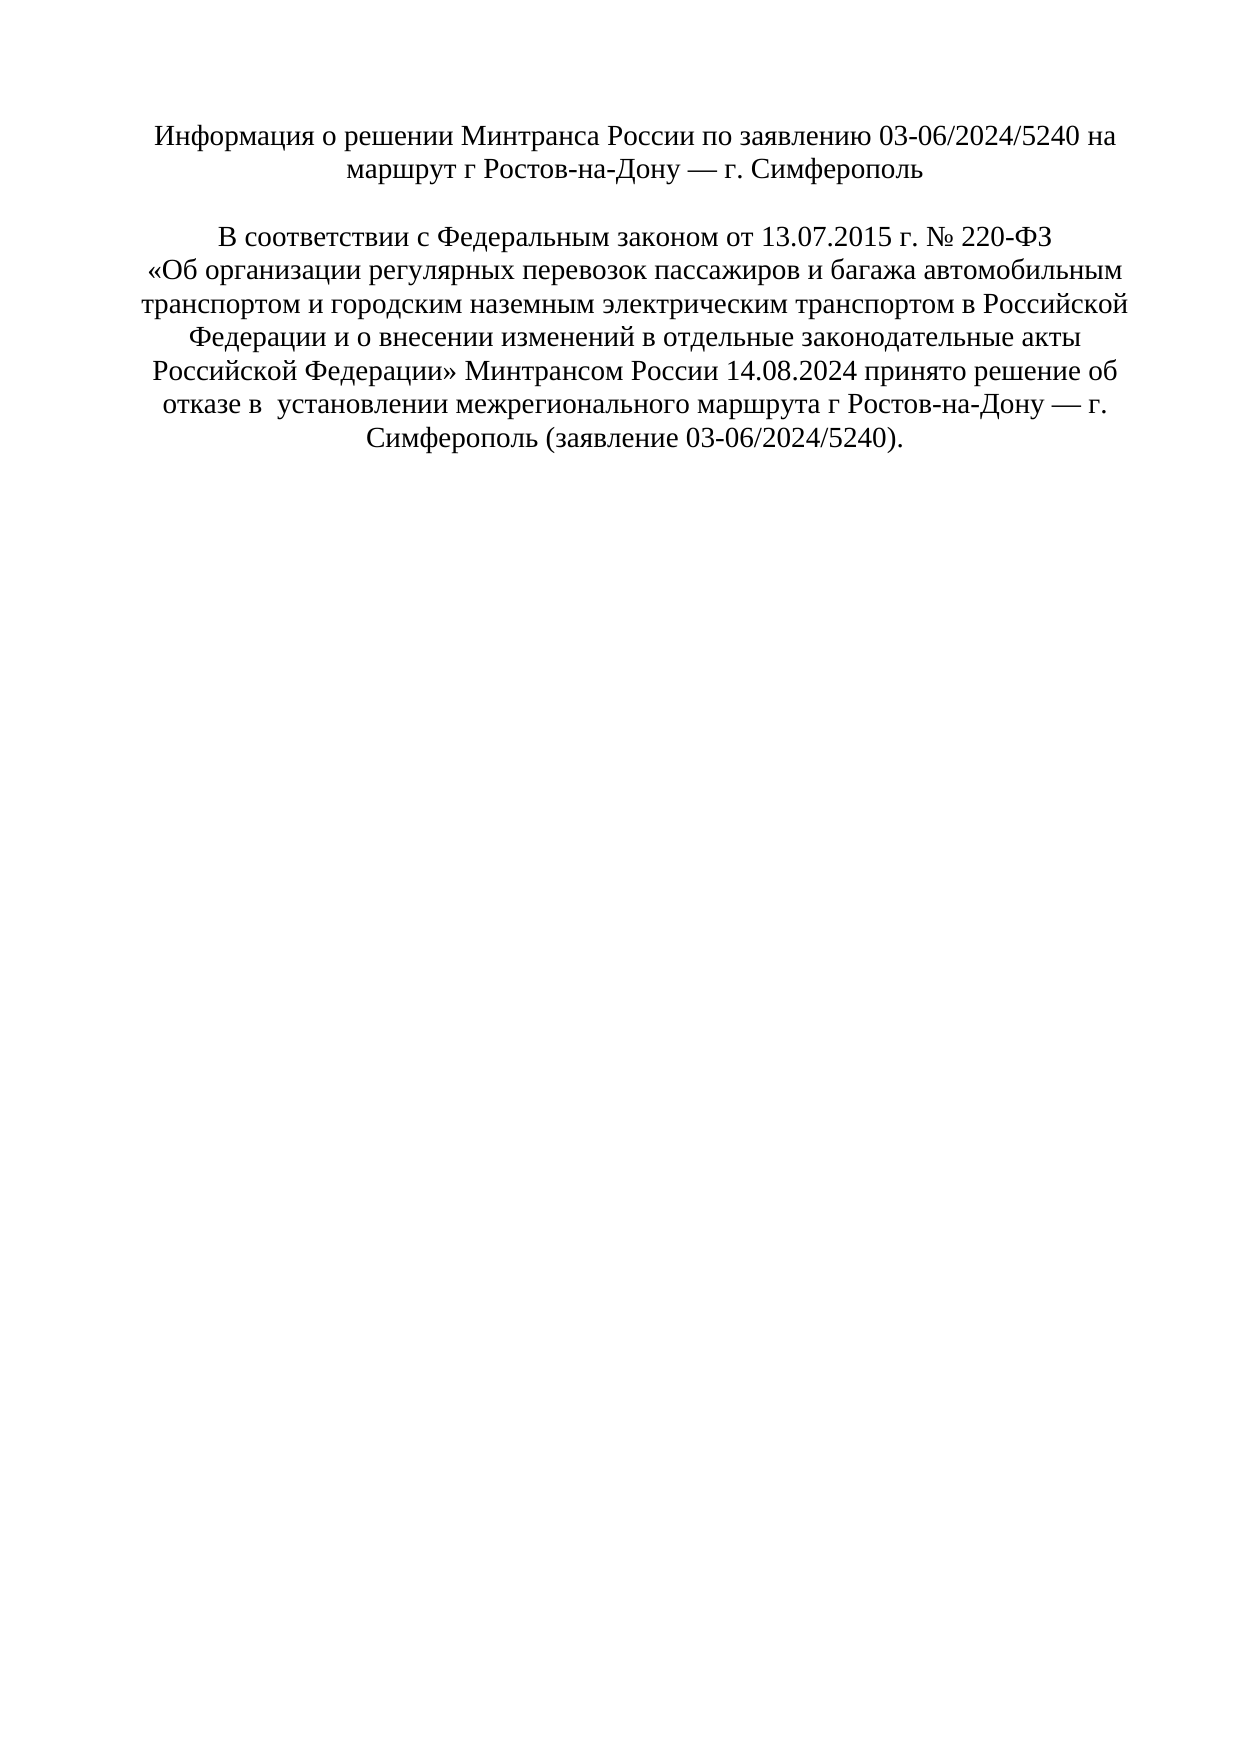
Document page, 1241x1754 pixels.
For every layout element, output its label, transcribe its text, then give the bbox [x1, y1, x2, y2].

text Информация о решении Минтранса России по заявлению 03-06/2024/5240 на маршрут г Ростов-на-Дону — г. Симферополь [118, 118, 1152, 185]
text В соответствии с Федеральным законом от 13.07.2015 г. № 220-ФЗ «Об организации регулярных перевозок пассажиров и багажа автомобильным транспортом и городским наземным электрическим транспортом в Российской Федерации и о внесении изменений в отдельные законодательные акты Российской Федерации» Минтрансом России 14.08.2024 принято решение об отказе в установлении межрегионального маршрута г Ростов-на-Дону — г. Симферополь (заявление 03-06/2024/5240). [118, 219, 1152, 453]
